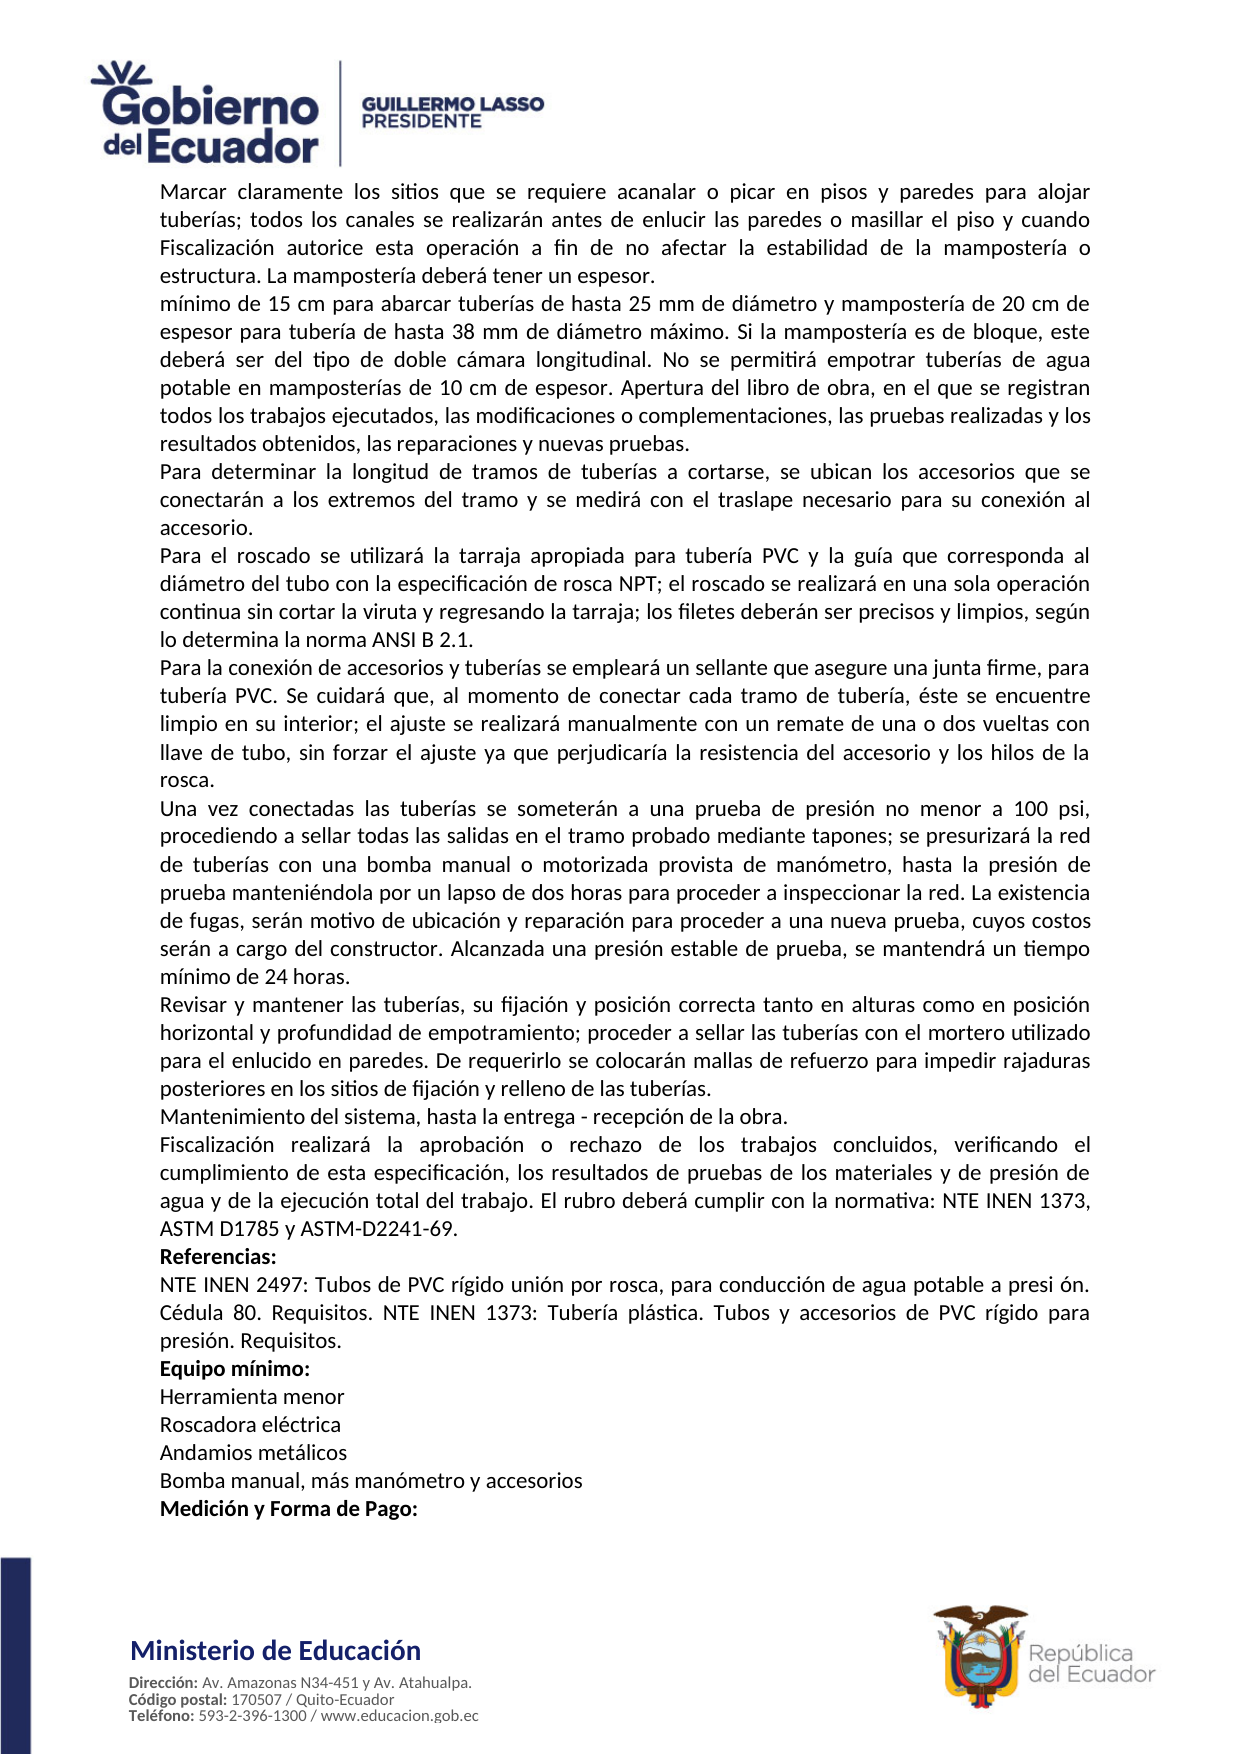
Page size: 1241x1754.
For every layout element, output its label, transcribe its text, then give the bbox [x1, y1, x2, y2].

text Referencias: [159, 1242, 1092, 1270]
text Medición y Forma de Pago: [159, 1494, 1092, 1522]
text Para la conexión de accesorios y tuberías se empleará un sellante que asegure una junta firme, para tubería PVC. Se cuidará que, al momento de conectar cada tramo de tubería, éste se encuentre limpio en su interior; el ajuste se realizará manualmente con un remate de una o dos vueltas con llave de tubo, sin forzar el ajuste ya que perjudicaría la resistencia del accesorio y los hilos de la rosca. [159, 653, 1092, 794]
text Fiscalización realizará la aprobación o rechazo de los trabajos concluidos, verificando el cumplimiento de esta especificación, los resultados de pruebas de los materiales y de presión de agua y de la ejecución total del trabajo. El rubro deberá cumplir con la normativa: NTE INEN 1373, ASTM D1785 y ASTM-D2241-69. [159, 1130, 1092, 1242]
text NTE INEN 2497: Tubos de PVC rígido unión por rosca, para conducción de agua potable a presi ón. Cédula 80. Requisitos. NTE INEN 1373: Tubería plástica. Tubos y accesorios de PVC rígido para presión. Requisitos. [159, 1270, 1092, 1354]
text Herramienta menor [159, 1382, 1092, 1410]
picture [0, 1, 1241, 1754]
text Revisar y mantener las tuberías, su fijación y posición correcta tanto en alturas como en posición horizontal y profundidad de empotramiento; proceder a sellar las tuberías con el mortero utilizado para el enlucido en paredes. De requerirlo se colocarán mallas de refuerzo para impedir rajaduras posteriores en los sitios de fijación y relleno de las tuberías. [159, 990, 1092, 1102]
text Equipo mínimo: [159, 1354, 1092, 1382]
text Roscadora eléctrica [159, 1410, 1092, 1438]
text Andamios metálicos [159, 1438, 1092, 1466]
text Mantenimiento del sistema, hasta la entrega - recepción de la obra. [159, 1102, 1092, 1130]
text Marcar claramente los sitios que se requiere acanalar o picar en pisos y paredes para alojar tuberías; todos los canales se realizarán antes de enlucir las paredes o masillar el piso y cuando Fiscalización autorice esta operación a fin de no afectar la estabilidad de la mampostería o estructura. La mampostería deberá tener un espesor. [159, 177, 1092, 289]
text Para determinar la longitud de tramos de tuberías a cortarse, se ubican los accesorios que se conectarán a los extremos del tramo y se medirá con el traslape necesario para su conexión al accesorio. [159, 457, 1092, 541]
text Una vez conectadas las tuberías se someterán a una prueba de presión no menor a 100 psi, procediendo a sellar todas las salidas en el tramo probado mediante tapones; se presurizará la red de tuberías con una bomba manual o motorizada provista de manómetro, hasta la presión de prueba manteniéndola por un lapso de dos horas para proceder a inspeccionar la red. La existencia de fugas, serán motivo de ubicación y reparación para proceder a una nueva prueba, cuyos costos serán a cargo del constructor. Alcanzada una presión estable de prueba, se mantendrá un tiempo mínimo de 24 horas. [159, 794, 1092, 990]
text mínimo de 15 cm para abarcar tuberías de hasta 25 mm de diámetro y mampostería de 20 cm de espesor para tubería de hasta 38 mm de diámetro máximo. Si la mampostería es de bloque, este deberá ser del tipo de doble cámara longitudinal. No se permitirá empotrar tuberías de agua potable en mamposterías de 10 cm de espesor. Apertura del libro de obra, en el que se registran todos los trabajos ejecutados, las modificaciones o complementaciones, las pruebas realizadas y los resultados obtenidos, las reparaciones y nuevas pruebas. [159, 289, 1092, 457]
text Bomba manual, más manómetro y accesorios [159, 1466, 1092, 1494]
text Para el roscado se utilizará la tarraja apropiada para tubería PVC y la guía que corresponda al diámetro del tubo con la especificación de rosca NPT; el roscado se realizará en una sola operación continua sin cortar la viruta y regresando la tarraja; los filetes deberán ser precisos y limpios, según lo determina la norma ANSI B 2.1. [159, 541, 1092, 653]
